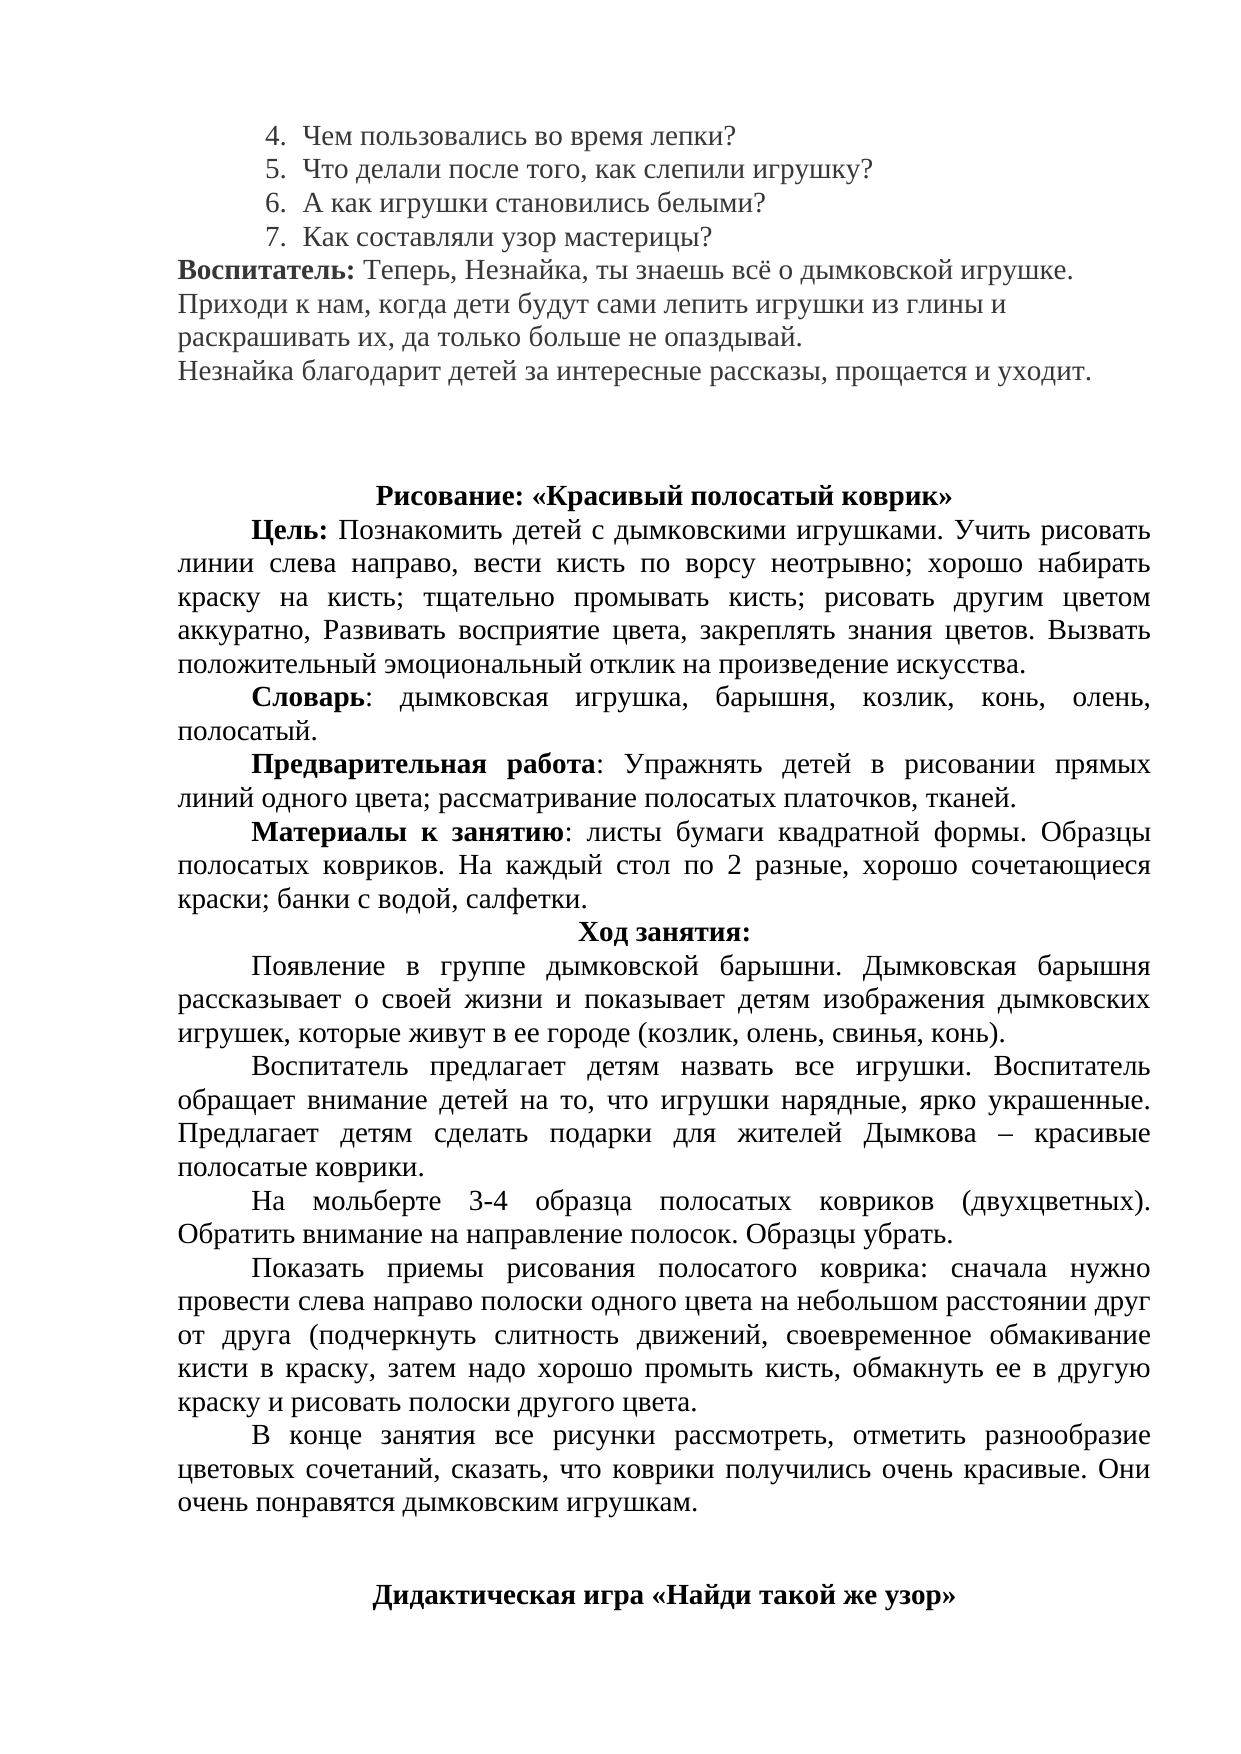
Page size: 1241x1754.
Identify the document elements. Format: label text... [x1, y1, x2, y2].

text Дидактическая игра «Найди такой же узор» [177, 1577, 1152, 1611]
list А как игрушки становились белыми? [265, 185, 1152, 219]
text На мольберте 3-4 образца полосатых ковриков (двухцветных). Обратить внимание на направление полосок. Образцы убрать. [177, 1183, 1152, 1250]
list Как составляли узор мастерицы? [265, 219, 1152, 252]
text Воспитатель: Теперь, Незнайка, ты знаешь всё о дымковской игрушке. Приходи к нам, когда дети будут сами лепить игрушки из глины и раскрашивать их, да только больше не опаздывай. [177, 252, 1152, 353]
text Показать приемы рисования полосатого коврика: сначала нужно провести слева направо полоски одного цвета на небольшом расстоянии друг от друга (подчеркнуть слитность движений, своевременное обмакивание кисти в краску, затем надо хорошо промыть кисть, обмакнуть ее в другую краску и рисовать полоски другого цвета. [177, 1250, 1152, 1417]
text Предварительная работа: Упражнять детей в рисовании прямых линий одного цвета; рассматривание полосатых платочков, тканей. [177, 747, 1152, 814]
text Цель: Познакомить детей с дымковскими игрушками. Учить рисовать линии слева направо, вести кисть по ворсу неотрывно; хорошо набирать краску на кисть; тщательно промывать кисть; рисовать другим цветом аккуратно, Развивать восприятие цвета, закреплять знания цветов. Вызвать положительный эмоциональный отклик на произведение искусства. [177, 512, 1152, 679]
text Ход занятия: [177, 914, 1152, 948]
text Воспитатель предлагает детям назвать все игрушки. Воспитатель обращает внимание детей на то, что игрушки нарядные, ярко украшенные. Предлагает детям сделать подарки для жителей Дымкова – красивые полосатые коврики. [177, 1048, 1152, 1183]
list Чем пользовались во время лепки? [265, 118, 1152, 152]
text Незнайка благодарит детей за интересные рассказы, прощается и уходит. [177, 353, 1152, 386]
list Что делали после того, как слепили игрушку? [265, 152, 1152, 185]
text Рисование: «Красивый полосатый коврик» [177, 478, 1152, 512]
text Материалы к занятию: листы бумаги квадратной формы. Образцы полосатых ковриков. На каждый стол по 2 разные, хорошо сочетающиеся краски; банки с водой, салфетки. [177, 814, 1152, 914]
text Появление в группе дымковской барышни. Дымковская барышня рассказывает о своей жизни и показывает детям изображения дымковских игрушек, которые живут в ее городе (козлик, олень, свинья, конь). [177, 948, 1152, 1048]
text Словарь: дымковская игрушка, барышня, козлик, конь, олень, полосатый. [177, 679, 1152, 747]
text В конце занятия все рисунки рассмотреть, отметить разнообразие цветовых сочетаний, сказать, что коврики получились очень красивые. Они очень понравятся дымковским игрушкам. [177, 1417, 1152, 1518]
